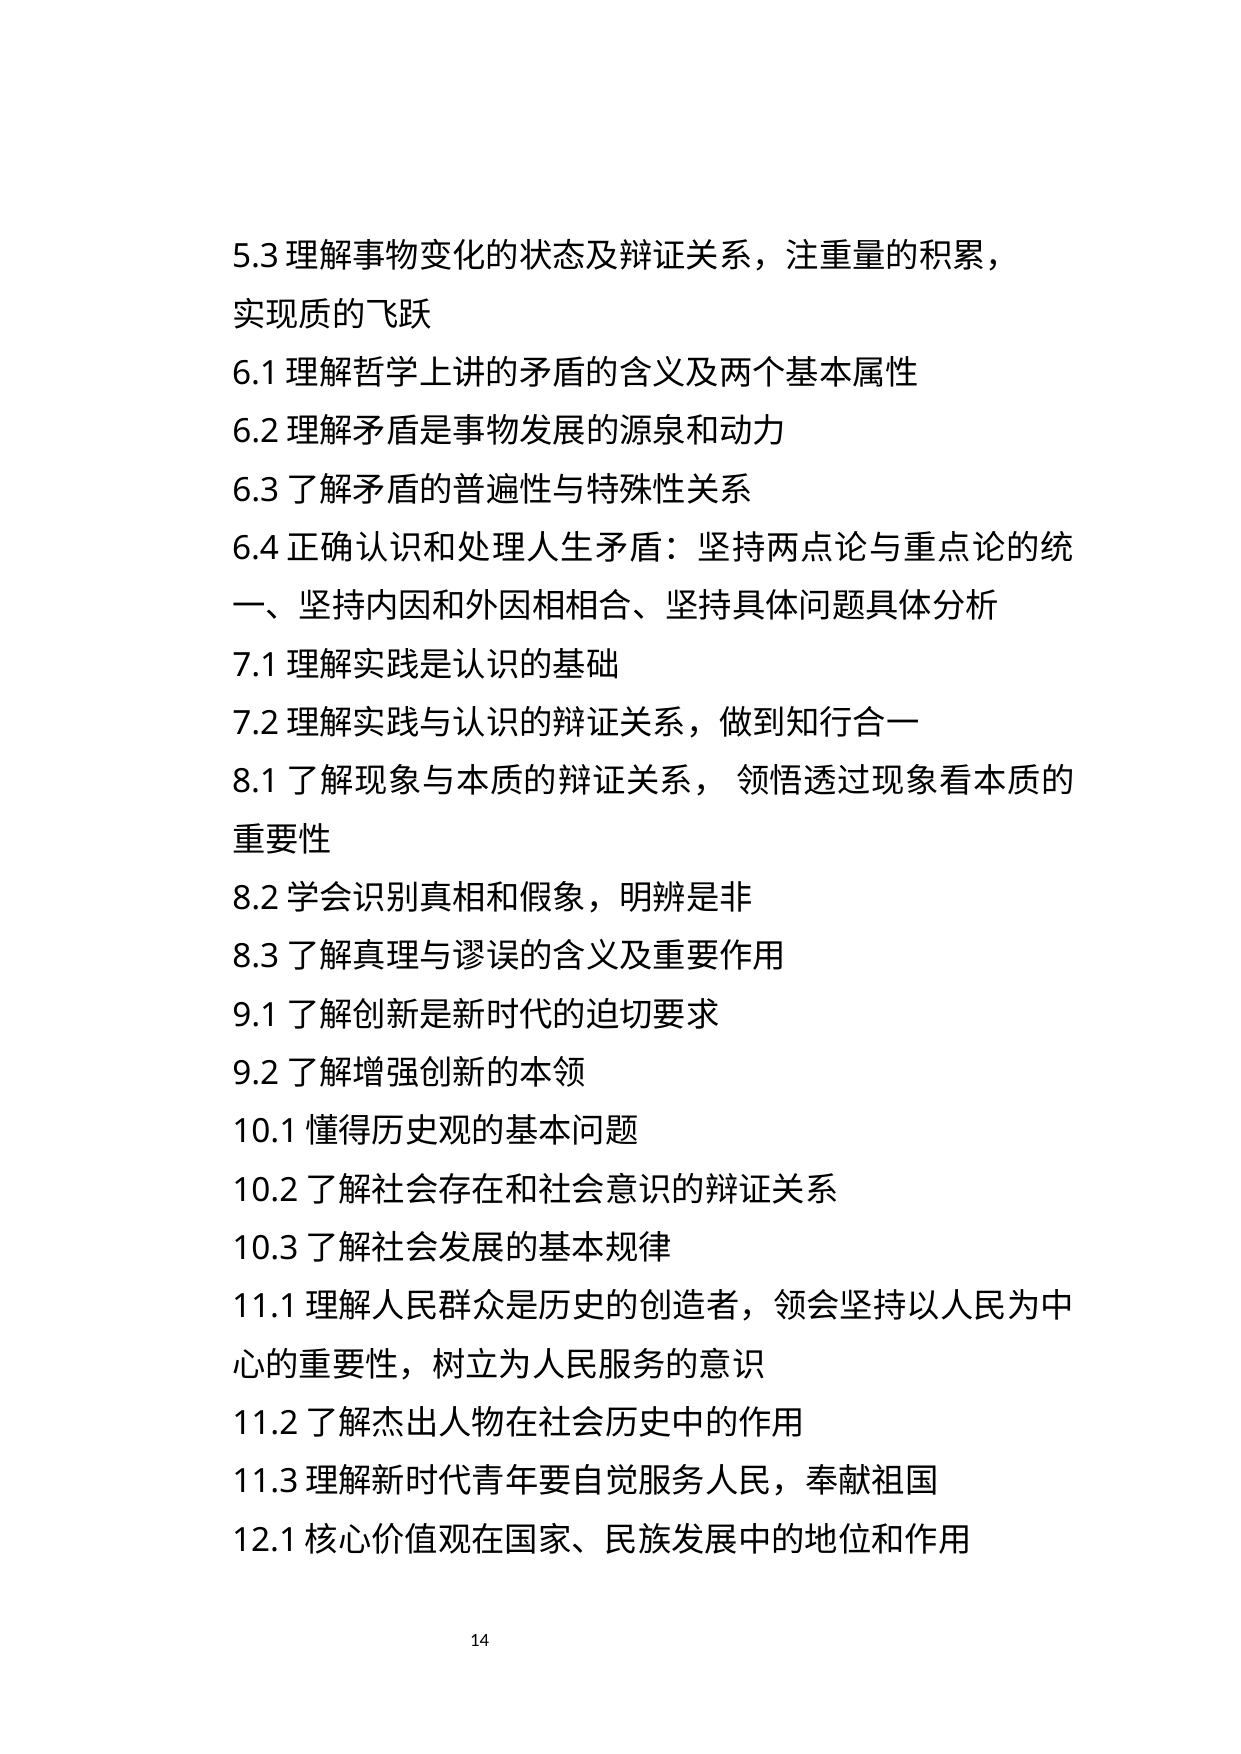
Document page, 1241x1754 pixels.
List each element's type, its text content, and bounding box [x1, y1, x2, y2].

text 7.2理解实践与认识的辩证关系，做到知行合一 [165, 688, 1075, 746]
text 10.2了解社会存在和社会意识的辩证关系 [165, 1154, 1075, 1213]
text 7.1理解实践是认识的基础 [165, 629, 1075, 688]
text 6.3了解矛盾的普遍性与特殊性关系 [165, 454, 1075, 513]
text 8.3了解真理与谬误的含义及重要作用 [165, 921, 1075, 979]
text 12.1核心价值观在国家、民族发展中的地位和作用 [232, 1504, 1075, 1563]
text 9.2了解增强创新的本领 [165, 1038, 1075, 1096]
text 8.1了解现象与本质的辩证关系， 领悟透过现象看本质的重要性 [232, 746, 1075, 863]
text 6.4正确认识和处理人生矛盾：坚持两点论与重点论的统一、坚持内因和外因相相合、坚持具体问题具体分析 [232, 513, 1075, 629]
text 10.3了解社会发展的基本规律 [165, 1213, 1075, 1271]
text 9.1了解创新是新时代的迫切要求 [165, 979, 1075, 1038]
text 6.2理解矛盾是事物发展的源泉和动力 [165, 396, 1075, 454]
text 11.2了解杰出人物在社会历史中的作用 [165, 1388, 1075, 1446]
text 11.1理解人民群众是历史的创造者，领会坚持以人民为中心的重要性，树立为人民服务的意识 [232, 1271, 1075, 1388]
text 实现质的飞跃 [232, 279, 1075, 338]
text 11.3理解新时代青年要自觉服务人民，奉献祖国 [165, 1446, 1075, 1504]
text 6.1理解哲学上讲的矛盾的含义及两个基本属性 [232, 338, 1075, 396]
text 10.1懂得历史观的基本问题 [165, 1096, 1075, 1154]
text 5.3理解事物变化的状态及辩证关系，注重量的积累， [232, 221, 1075, 279]
text 8.2学会识别真相和假象，明辨是非 [165, 863, 1075, 921]
